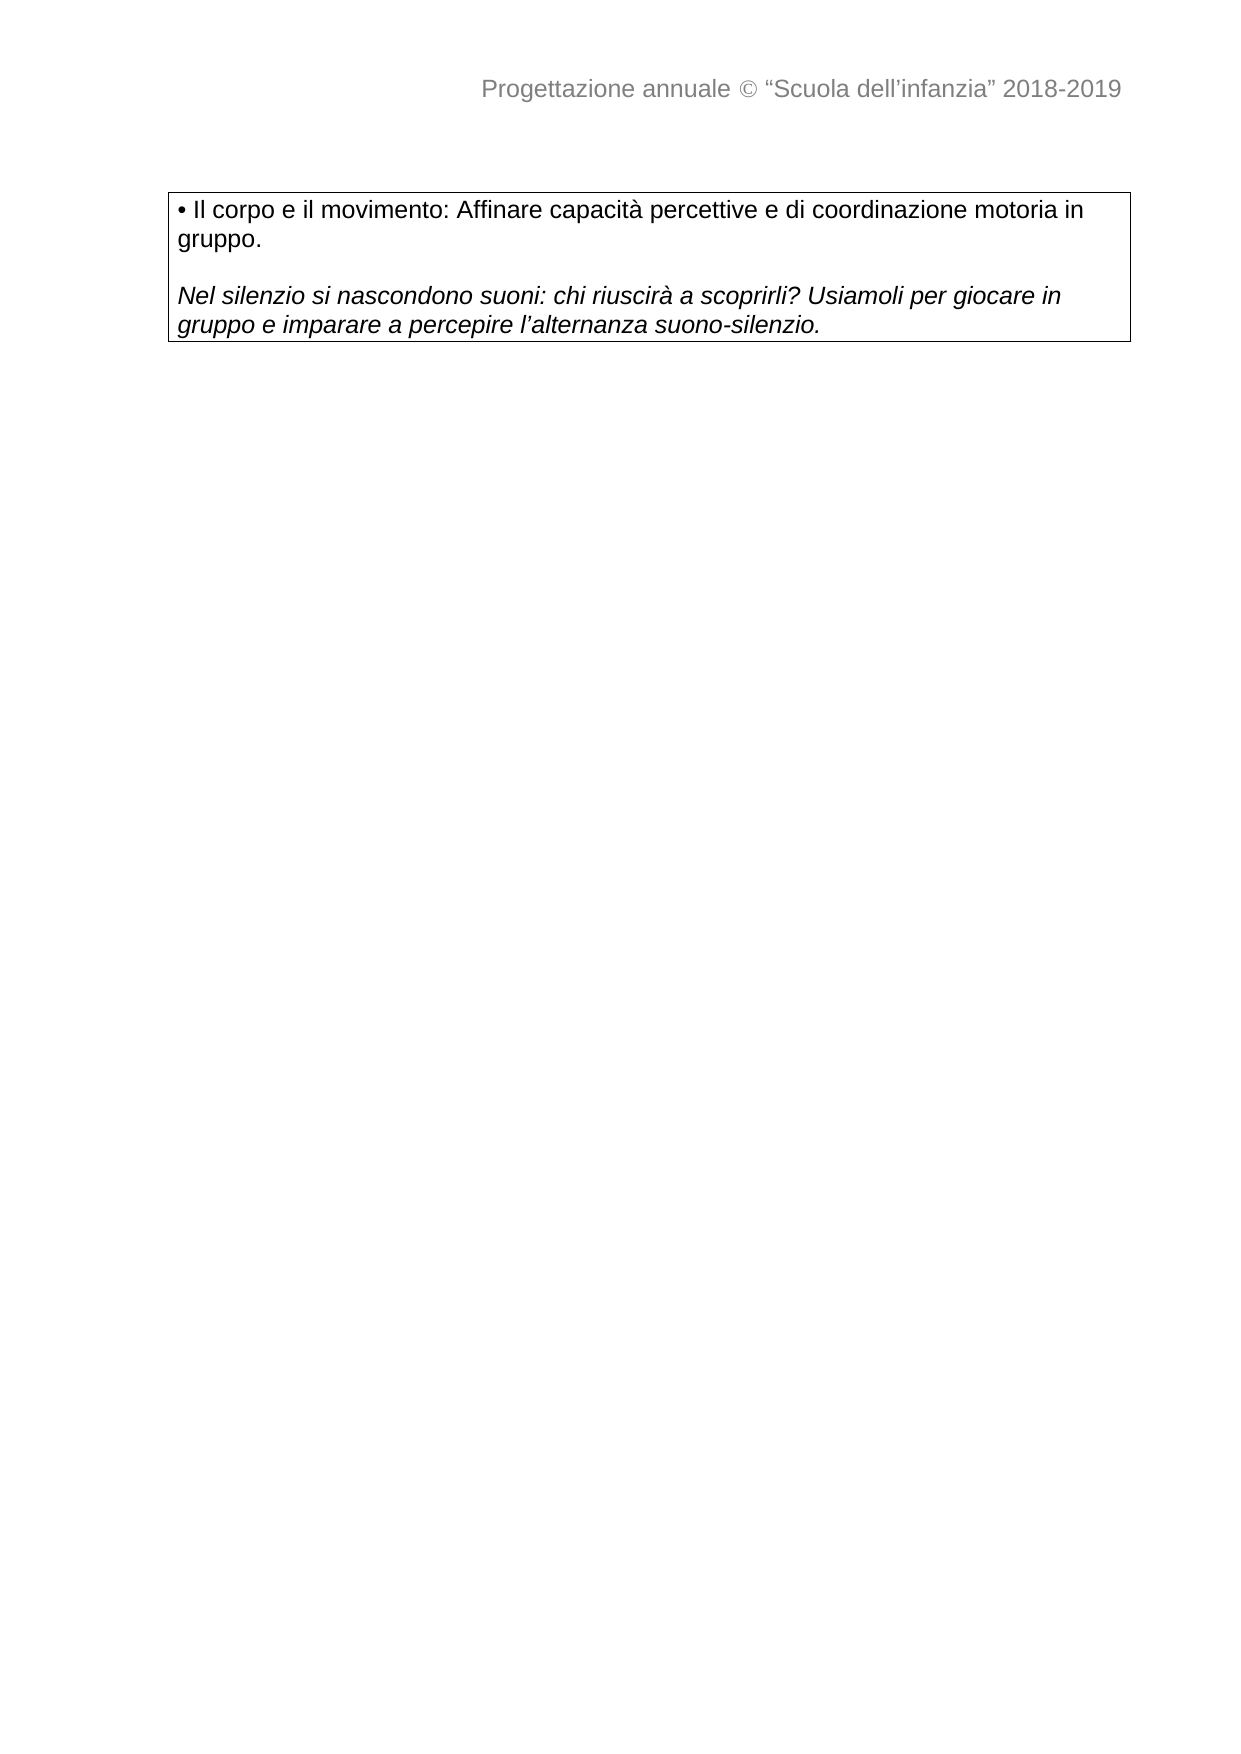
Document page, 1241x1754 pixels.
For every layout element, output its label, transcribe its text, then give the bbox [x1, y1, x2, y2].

text Nel silenzio si nascondono suoni: chi riuscirà a scoprirli? Usiamoli per giocare in gruppo e imparare a percepire l’alternanza suono-silenzio. [169, 278, 1130, 341]
text • Il corpo e il movimento: Affinare capacità percettive e di coordinazione motoria in gruppo. [169, 193, 1130, 253]
